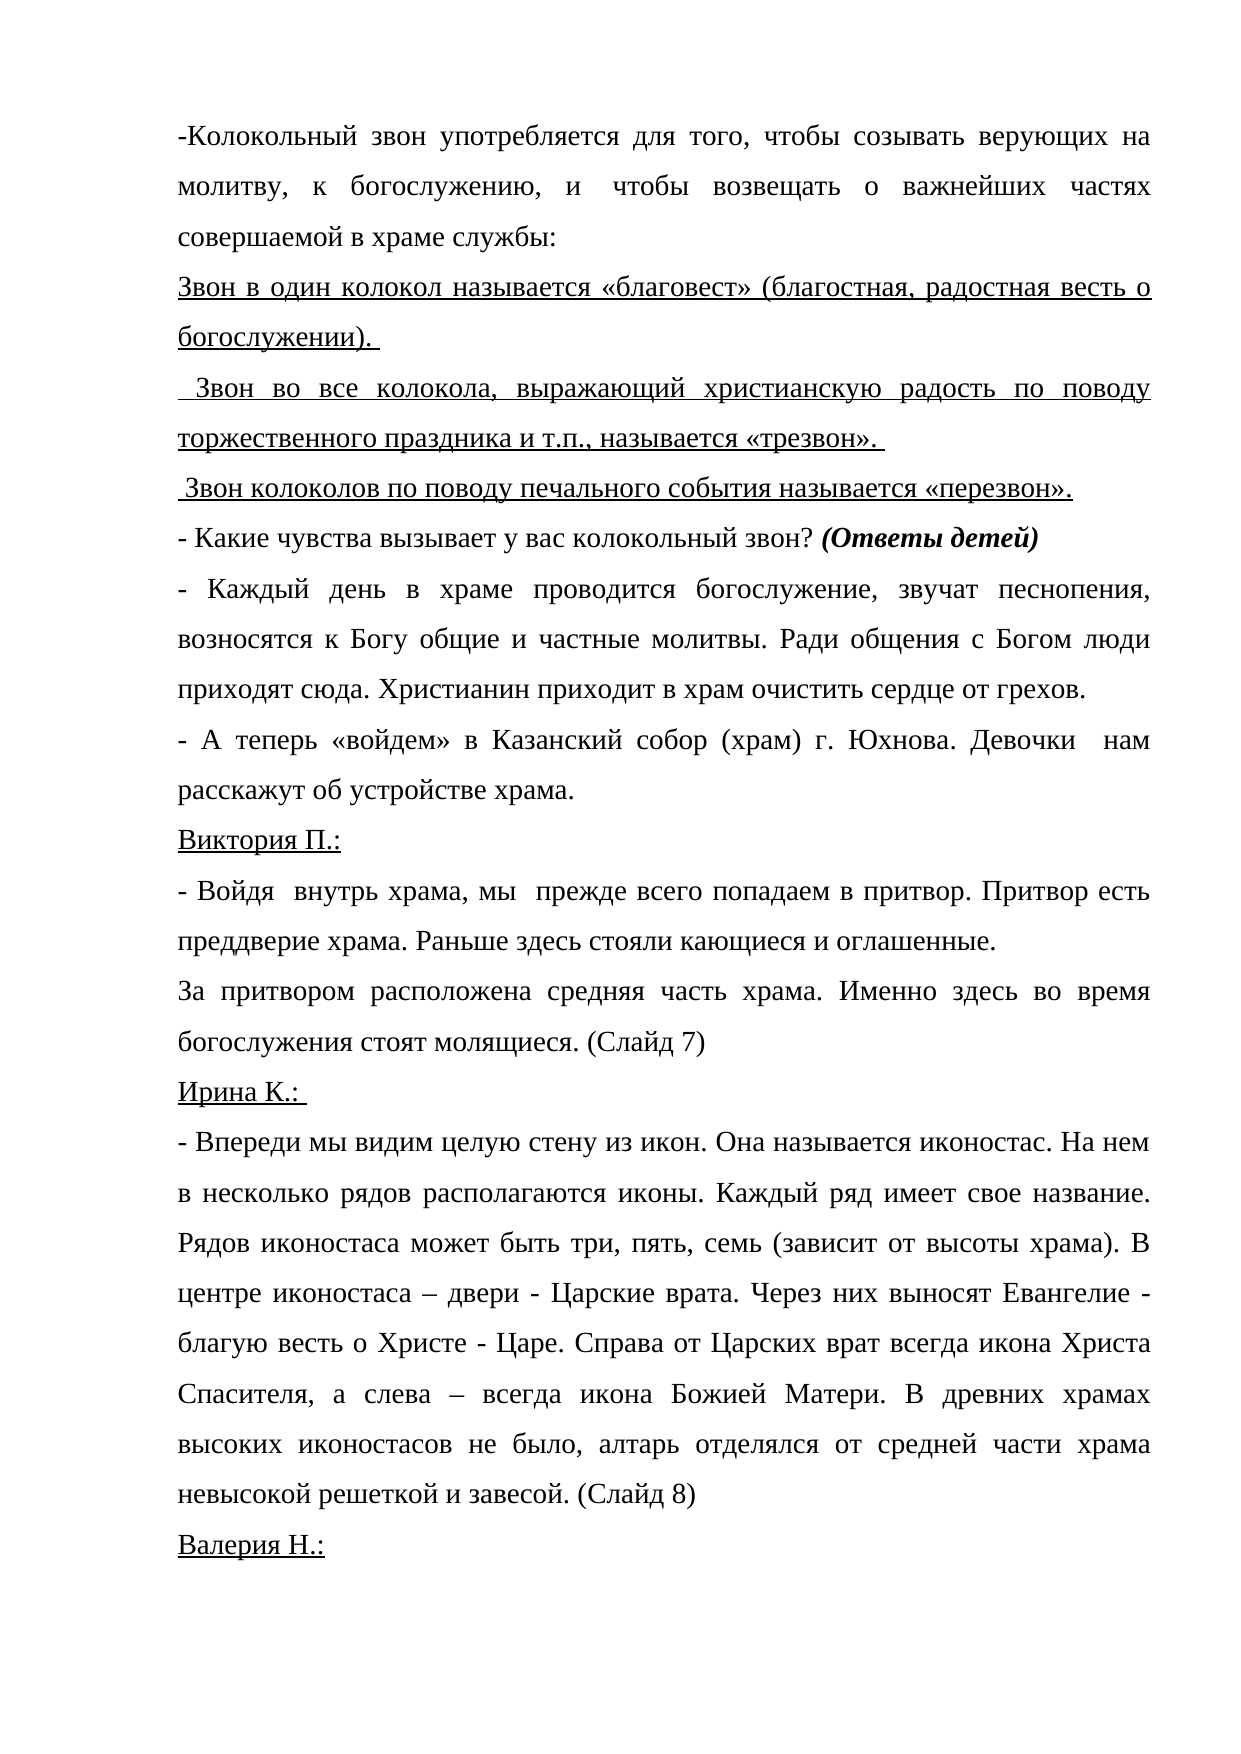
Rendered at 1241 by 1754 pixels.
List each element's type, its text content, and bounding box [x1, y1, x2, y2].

text Звон в один колокол называется «благовест» (благостная, радостная весть о богослужении). [177, 269, 1152, 298]
text -Колокольный звон употребляется для того, чтобы созывать верующих на молитву, к богослужению, и чтобы возвещать о важнейших частях совершаемой в храме службы: [177, 118, 1152, 252]
text Валерия Н.: [177, 1527, 1152, 1560]
text Ирина К.: [177, 1074, 1152, 1108]
text Звон во все колокола, выражающий христианскую радость по поводу торжественного праздника и т.п., называется «трезвон». [177, 370, 1152, 453]
text За притвором расположена средняя часть храма. Именно здесь во время богослужения стоят молящиеся. (Слайд 7) [177, 973, 1152, 1057]
text - Каждый день в храме проводится богослужение, звучат песнопения, возносятся к Богу общие и частные молитвы. Ради общения с Богом люди приходят сюда. Христианин приходит в храм очистить сердце от грехов. [177, 571, 1152, 705]
text - Какие чувства вызывает у вас колокольный звон? (Ответы детей) [177, 521, 1152, 554]
text - А теперь «войдем» в Казанский собор (храм) г. Юхнова. Девочки нам расскажут об устройстве храма. [177, 722, 1152, 806]
text - Войдя внутрь храма, мы прежде всего попадаем в притвор. Притвор есть преддверие храма. Раньше здесь стояли кающиеся и оглашенные. [177, 873, 1152, 957]
text Звон в один колокол называется «благовест» (благостная, радостная весть о богослужении). [177, 299, 1152, 353]
text Виктория П.: [177, 822, 1152, 856]
text - Впереди мы видим целую стену из икон. Она называется иконостас. На нем в несколько рядов располагаются иконы. Каждый ряд имеет свое название. Рядов иконостаса может быть три, пять, семь (зависит от высоты храма). В центре иконостаса – двери - Царские врата. Через них выносят Евангелие - благую весть о Христе - Царе. Справа от Царских врат всегда икона Христа Спасителя, а слева – всегда икона Божией Матери. В древних храмах высоких иконостасов не было, алтарь отделялся от средней части храма невысокой решеткой и завесой. (Слайд 8) [177, 1124, 1152, 1510]
text Звон колоколов по поводу печального события называется «перезвон». [177, 470, 1152, 504]
